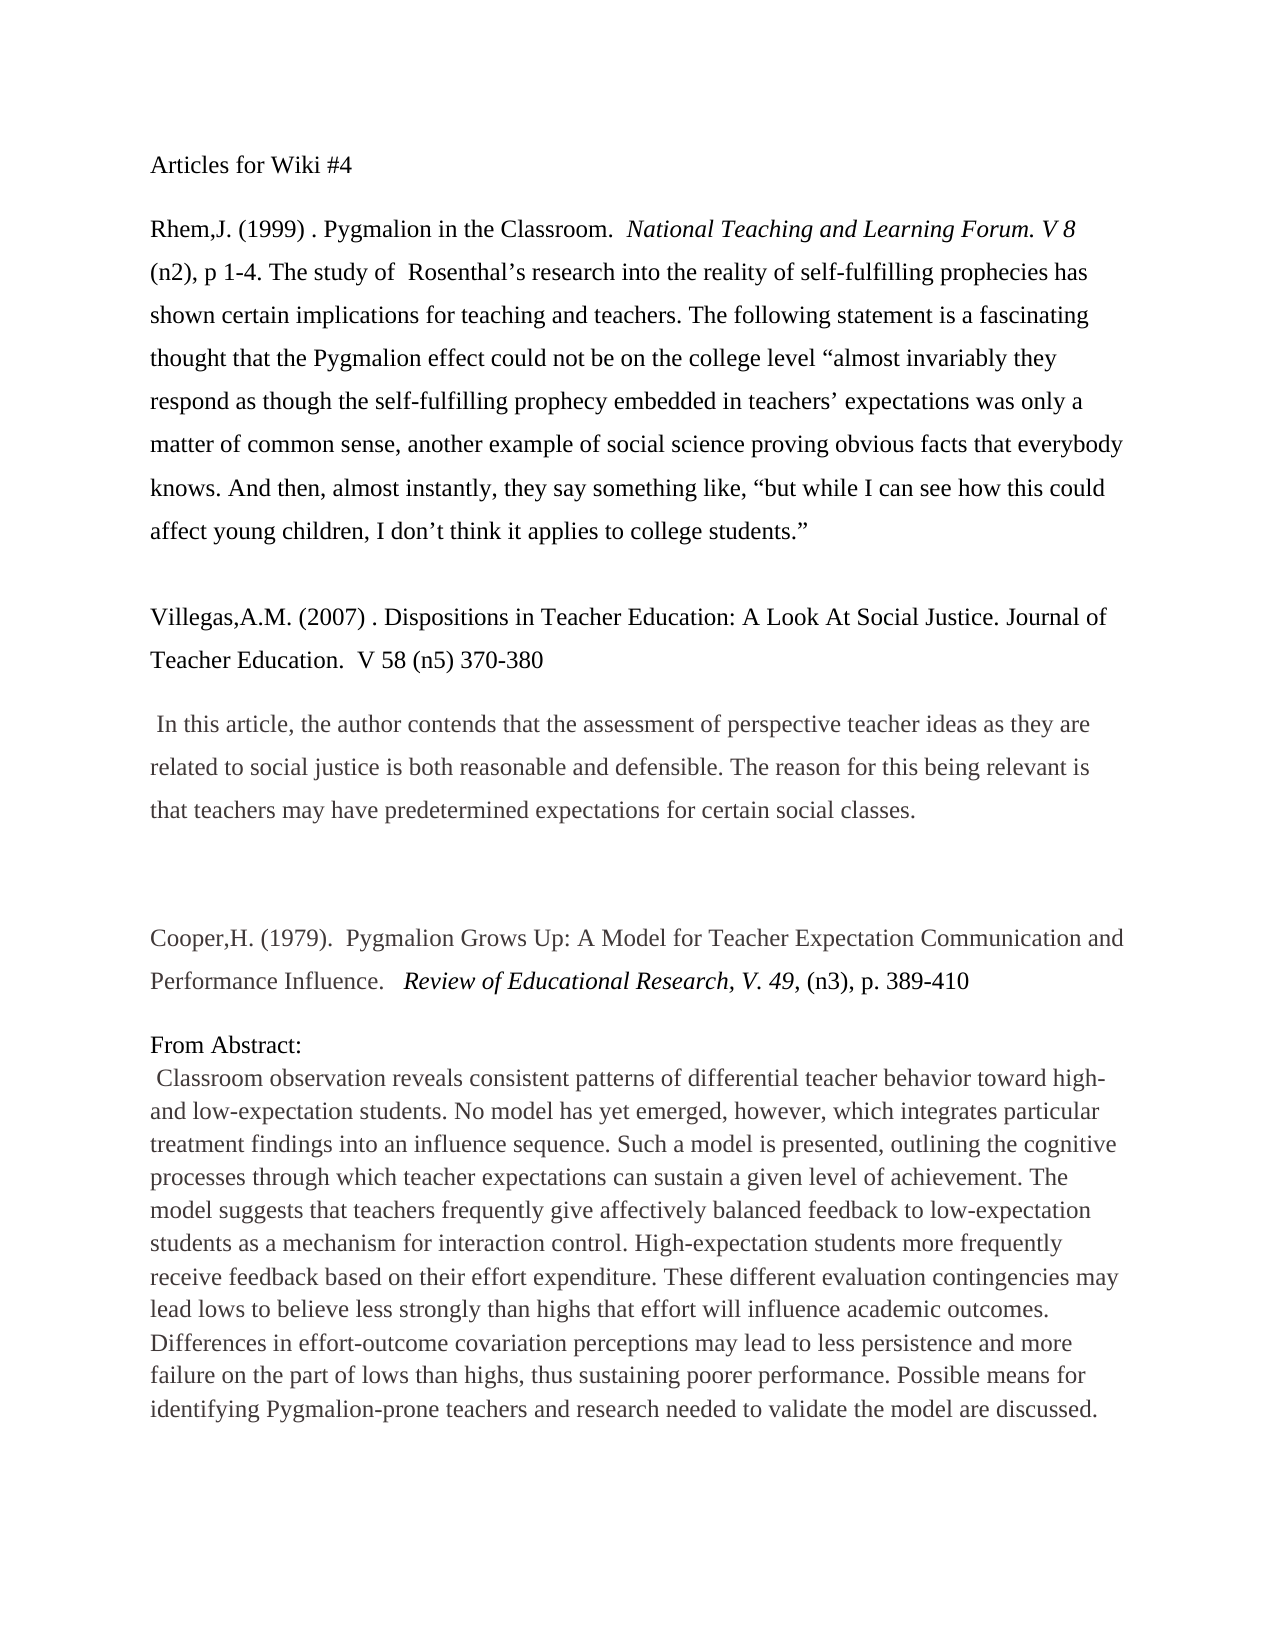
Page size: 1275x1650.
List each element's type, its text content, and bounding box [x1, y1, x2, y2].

text In this article, the author contends that the assessment of perspective teacher ideas as they are related to social justice is both reasonable and defensible. The reason for this being relevant is that teachers may have predetermined expectations for certain social classes. [150, 709, 1125, 824]
text Rhem,J. (1999) . Pygmalion in the Classroom. National Teaching and Learning Forum. V 8 (n2), p 1-4. The study of Rosenthal’s research into the reality of self-fulfilling prophecies has shown certain implications for teaching and teachers. The following statement is a fascinating thought that the Pygmalion effect could not be on the college level “almost invariably they respond as though the self-fulfilling prophecy embedded in teachers’ expectations was only a matter of common sense, another example of social science proving obvious facts that everybody knows. And then, almost instantly, they say something like, “but while I can see how this could affect young children, I don’t think it applies to college students.” [150, 214, 1125, 544]
text Cooper,H. (1979). Pygmalion Grows Up: A Model for Teacher Expectation Communication and Performance Influence. Review of Educational Research, V. 49, (n3), p. 389-410 [150, 923, 1125, 995]
text Articles for Wiki #4 [150, 150, 1125, 179]
text Classroom observation reveals consistent patterns of differential teacher behavior toward high-and low-expectation students. No model has yet emerged, however, which integrates particular treatment findings into an influence sequence. Such a model is presented, outlining the cognitive processes through which teacher expectations can sustain a given level of achievement. The model suggests that teachers frequently give affectively balanced feedback to low-expectation students as a mechanism for interaction control. High-expectation students more frequently receive feedback based on their effort expenditure. These different evaluation contingencies may lead lows to believe less strongly than highs that effort will influence academic outcomes. Differences in effort-outcome covariation perceptions may lead to less persistence and more failure on the part of lows than highs, thus sustaining poorer performance. Possible means for identifying Pygmalion-prone teachers and research needed to validate the model are discussed. [150, 1063, 1125, 1422]
text From Abstract: [150, 1030, 1125, 1059]
text Villegas,A.M. (2007) . Dispositions in Teacher Education: A Look At Social Justice. Journal of Teacher Education. V 58 (n5) 370-380 [150, 602, 1125, 674]
